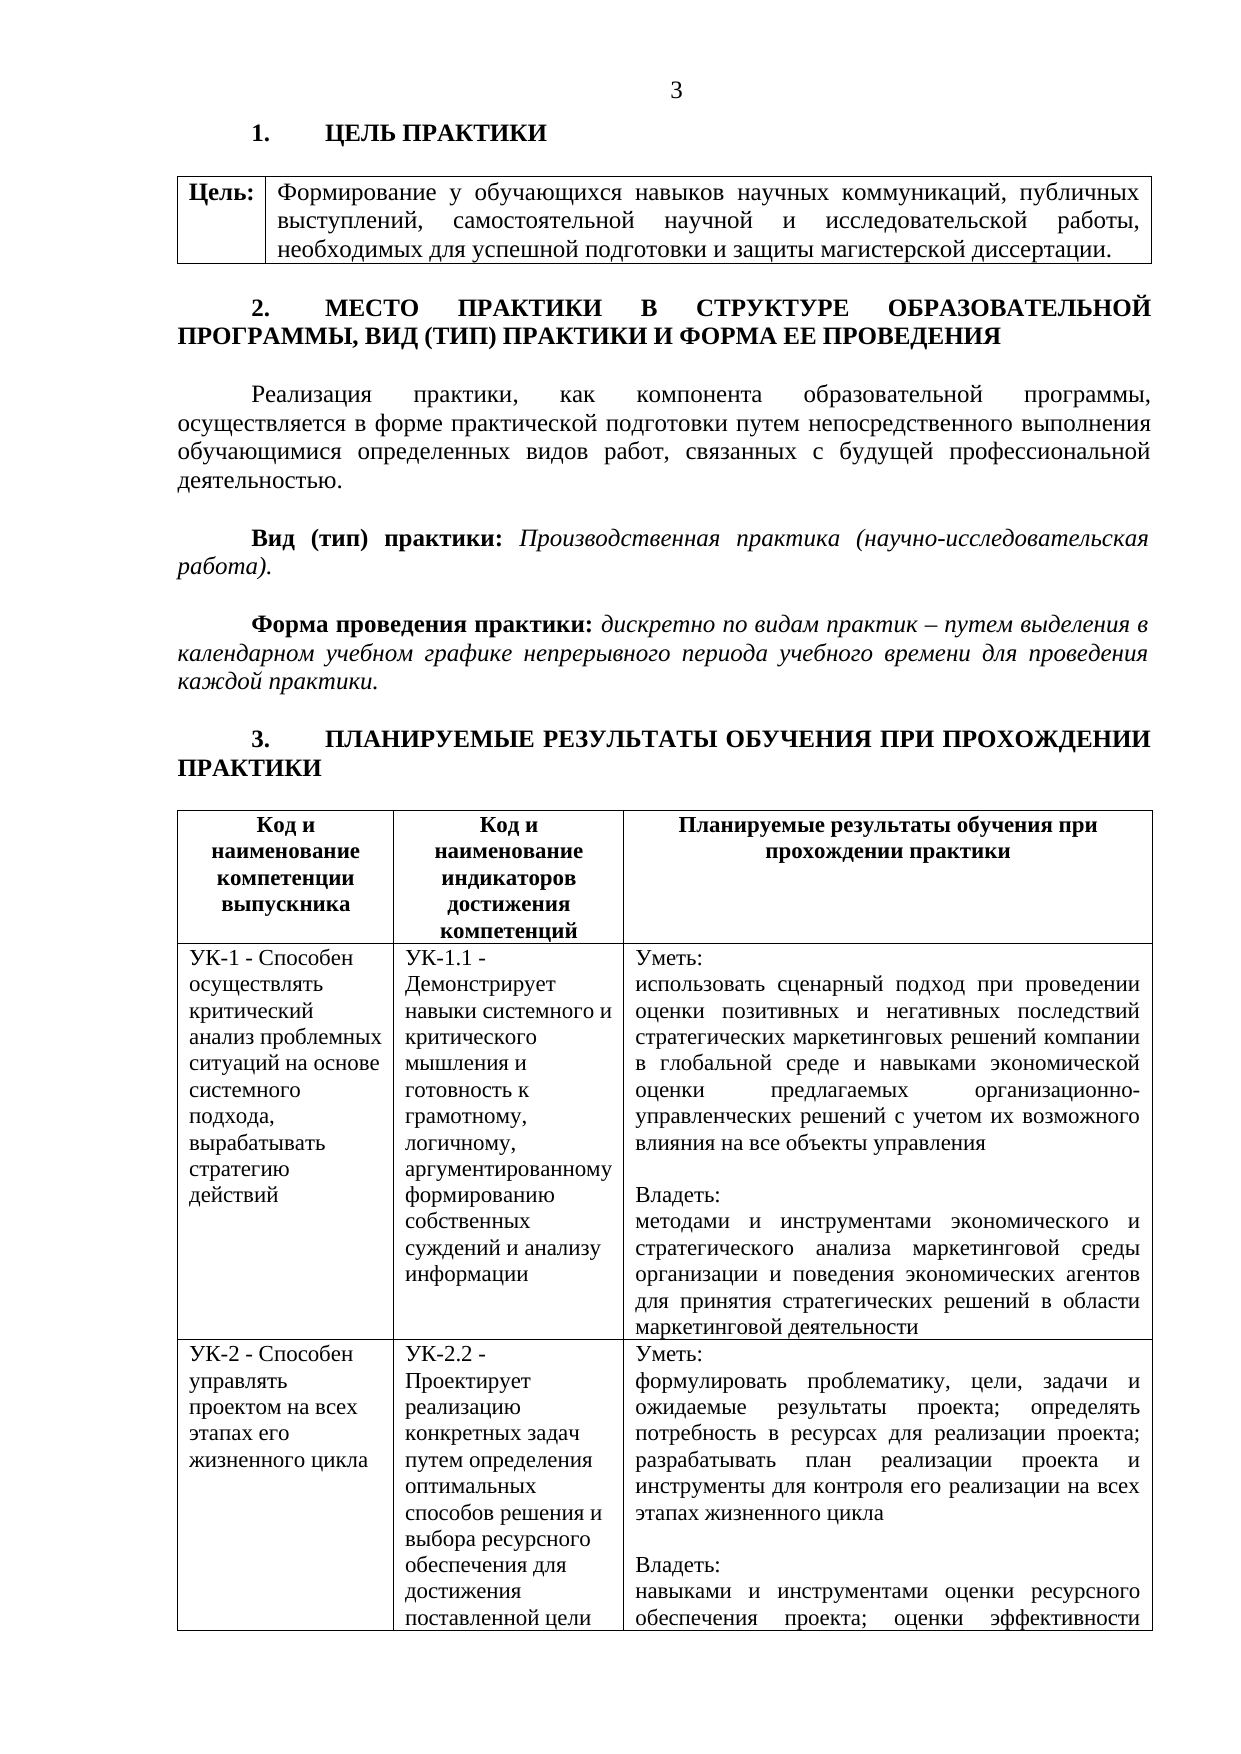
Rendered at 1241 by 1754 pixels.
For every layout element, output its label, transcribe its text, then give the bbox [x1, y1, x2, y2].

table_header Планируемые результаты обучения при прохождении практики [624, 811, 1152, 943]
list МЕСТО ПРАКТИКИ В СТРУКТУРЕ ОБРАЗОВАТЕЛЬНОЙ ПРОГРАММЫ, ВИД (ТИП) ПРАКТИКИ И ФОРМА ЕЕ ПРОВЕДЕНИЯ [177, 293, 1152, 350]
list ЦЕЛЬ ПРАКТИКИ [177, 118, 1152, 147]
table_header Цель: [178, 177, 265, 263]
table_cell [624, 1340, 1152, 1630]
table_cell Уметь: использовать сценарный подход при проведении оценки позитивных и негативных последствий стратегических маркетинговых решений компании в глобальной среде и навыками экономической оценки предлагаемых организационно-управленческих решений с учетом их возможного влияния на все объекты управления Владеть: методами и инструментами экономического и стратегического анализа маркетинговой среды организации и поведения экономических агентов для принятия стратегических решений в области маркетинговой деятельности [624, 944, 1152, 1339]
table_header Код и наименование компетенции выпускника [178, 811, 393, 943]
table_cell УК-1 - Способен осуществлять критический анализ проблемных ситуаций на основе системного подхода, вырабатывать стратегию действий [178, 944, 393, 1339]
text Реализация практики, как компонента образовательной программы, осуществляется в форме практической подготовки путем непосредственного выполнения обучающимися определенных видов работ, связанных с будущей профессиональной деятельностью. [177, 379, 1152, 494]
table_header Код и наименование индикаторов достижения компетенций [394, 811, 623, 943]
table_cell УК-1.1 - Демонстрирует навыки системного и критического мышления и готовность к грамотному, логичному, аргументированному формированию собственных суждений и анализу информации [394, 944, 623, 1339]
list ПЛАНИРУЕМЫЕ РЕЗУЛЬТАТЫ ОБУЧЕНИЯ ПРИ ПРОХОЖДЕНИИ ПРАКТИКИ [177, 724, 1152, 781]
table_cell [394, 1340, 623, 1630]
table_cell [178, 1340, 393, 1630]
table_header Формирование у обучающихся навыков научных коммуникаций, публичных выступлений, самостоятельной научной и исследовательской работы, необходимых для успешной подготовки и защиты магистерской диссертации. [266, 177, 1151, 263]
text Вид (тип) практики: Производственная практика (научно-исследовательская работа). [177, 523, 1152, 580]
text Форма проведения практики: дискретно по видам практик – путем выделения в календарном учебном графике непрерывного периода учебного времени для проведения каждой практики. [177, 609, 1152, 695]
